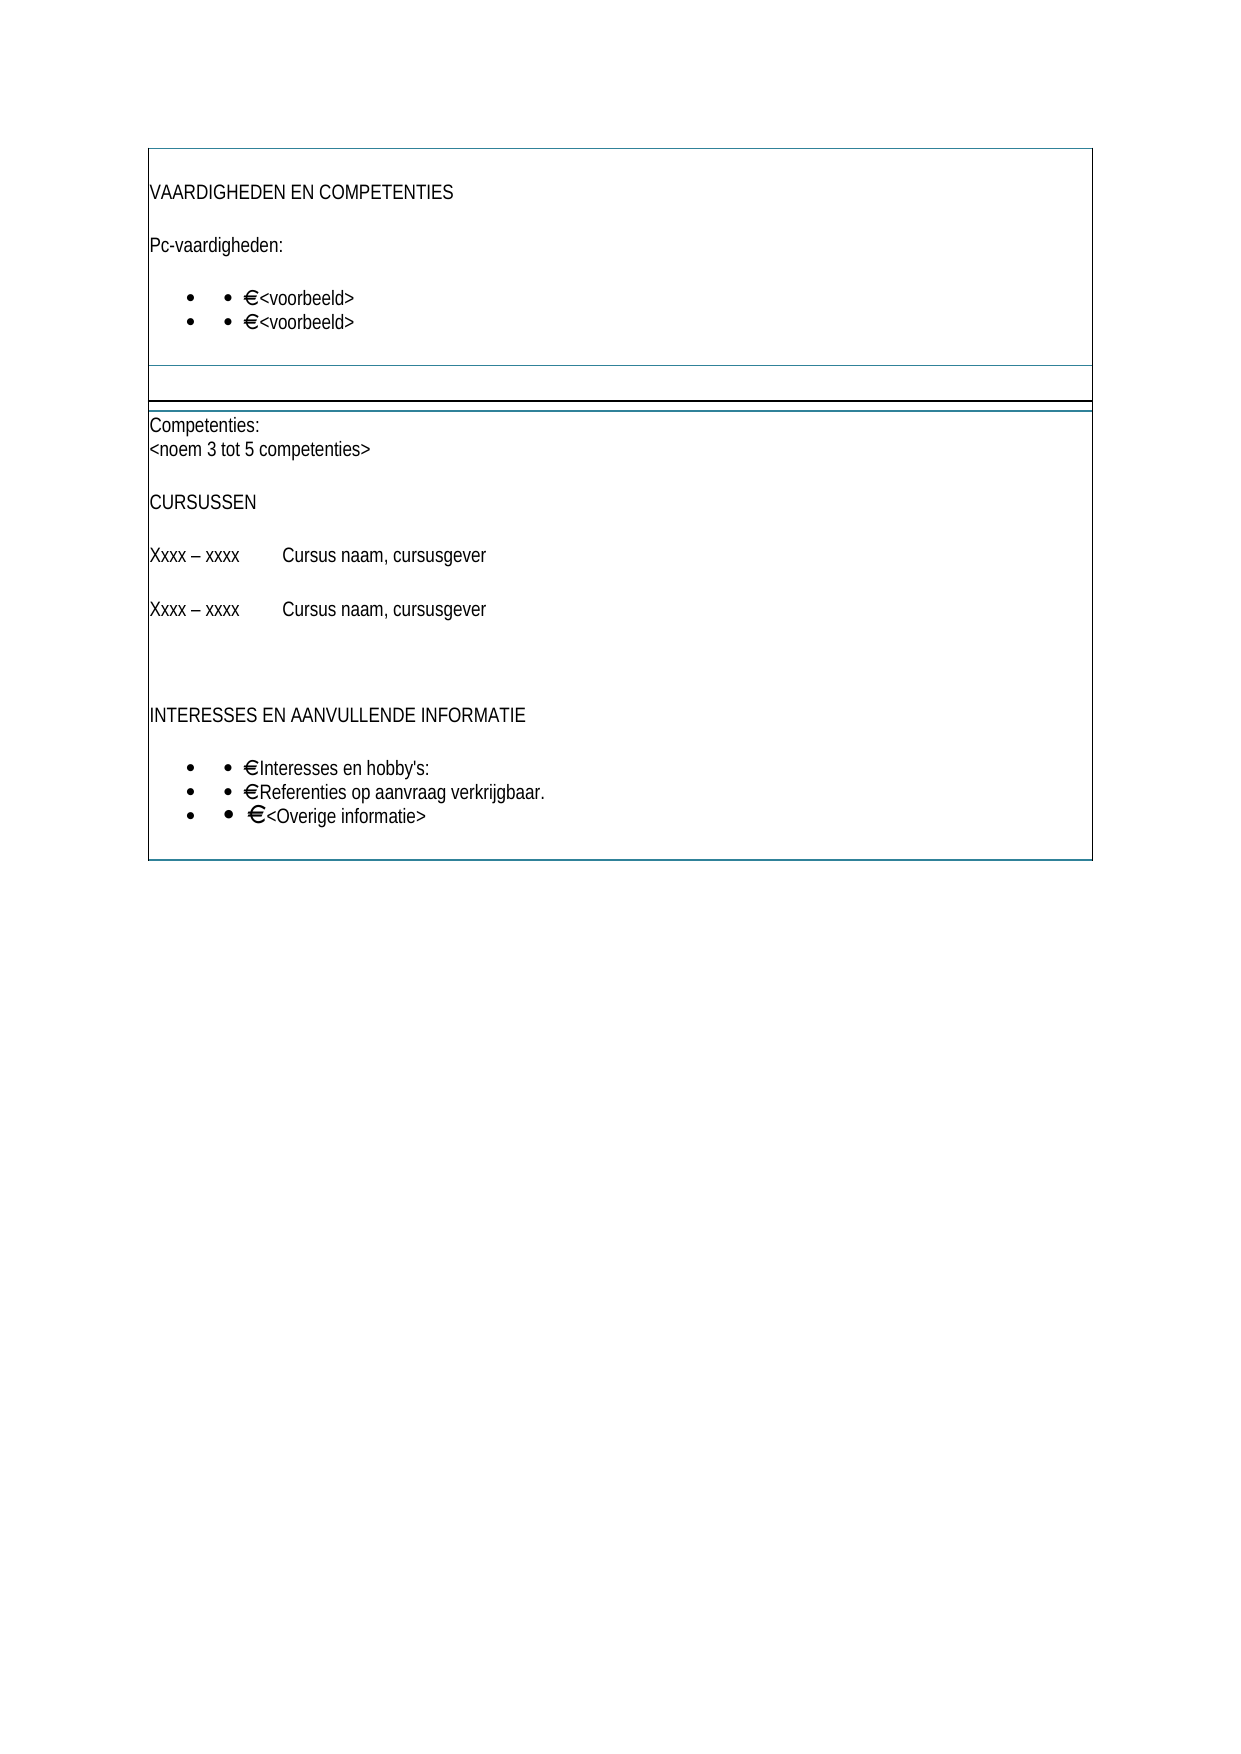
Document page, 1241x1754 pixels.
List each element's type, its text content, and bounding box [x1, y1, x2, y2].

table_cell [149, 149, 1092, 365]
table_cell Competenties: <noem 3 tot 5 competenties> CURSUSSEN Xxxx – xxxx Cursus naam, cursusgever Xxxx – xxxx Cursus naam, cursusgever INTERESSES EN AANVULLENDE INFORMATIE Interesses en hobby's: Referenties op aanvraag verkrijgbaar. <Overige informatie> [149, 412, 1092, 859]
table_header [149, 402, 1092, 410]
table_cell [149, 366, 1092, 400]
